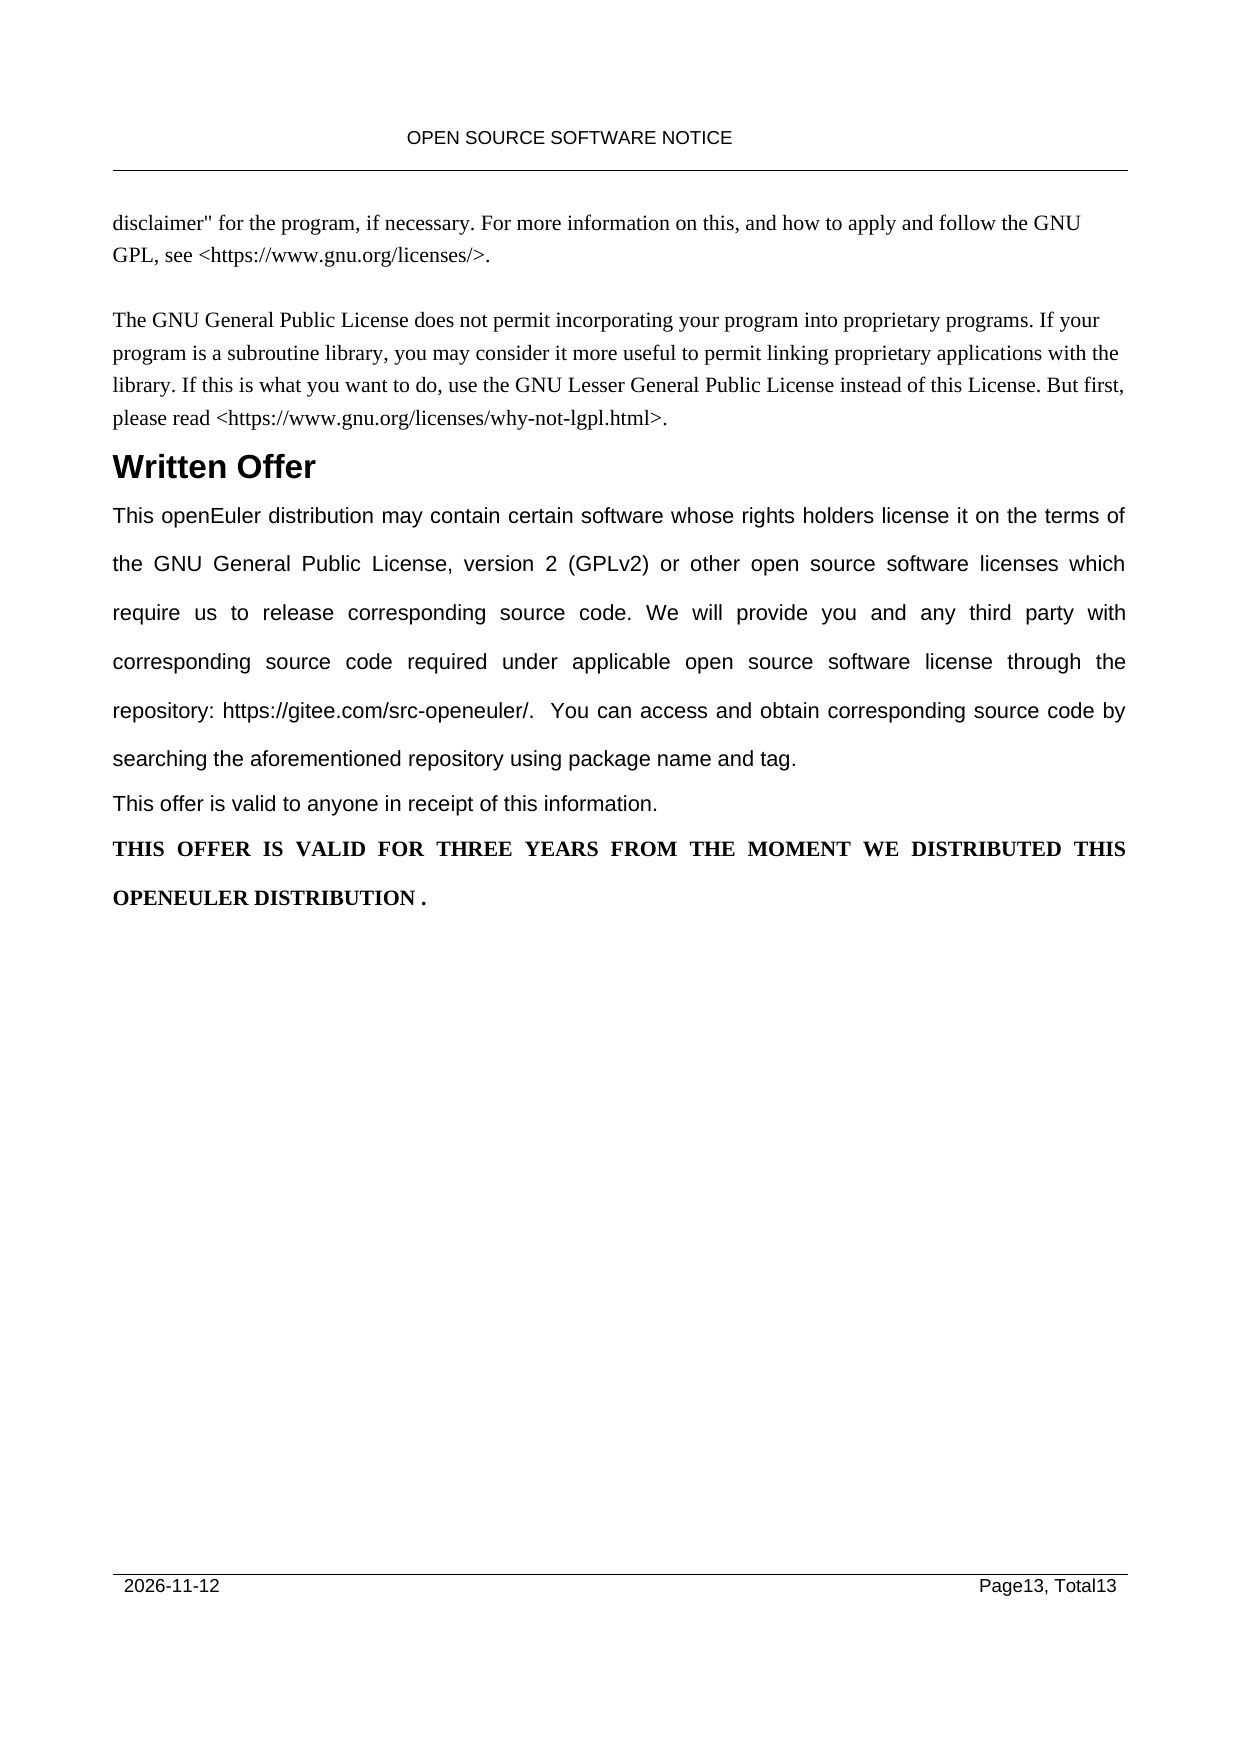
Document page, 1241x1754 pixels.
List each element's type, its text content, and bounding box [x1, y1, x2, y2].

text THIS OFFER IS VALID FOR THREE YEARS FROM THE MOMENT WE DISTRIBUTED THIS OPENEULER DISTRIBUTION . [112, 833, 1128, 914]
text This offer is valid to anyone in receipt of this information. [112, 788, 1128, 820]
text Written Offer [112, 434, 1128, 499]
text This openEuler distribution may contain certain software whose rights holders license it on the terms of the GNU General Public License, version 2 (GPLv2) or other open source software licenses which require us to release corresponding source code. We will provide you and any third party with corresponding source code required under applicable open source software license through the repository: https://gitee.com/src-openeuler/. You can access and obtain corresponding source code by searching the aforementioned repository using package name and tag. [112, 499, 1128, 775]
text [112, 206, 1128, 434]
